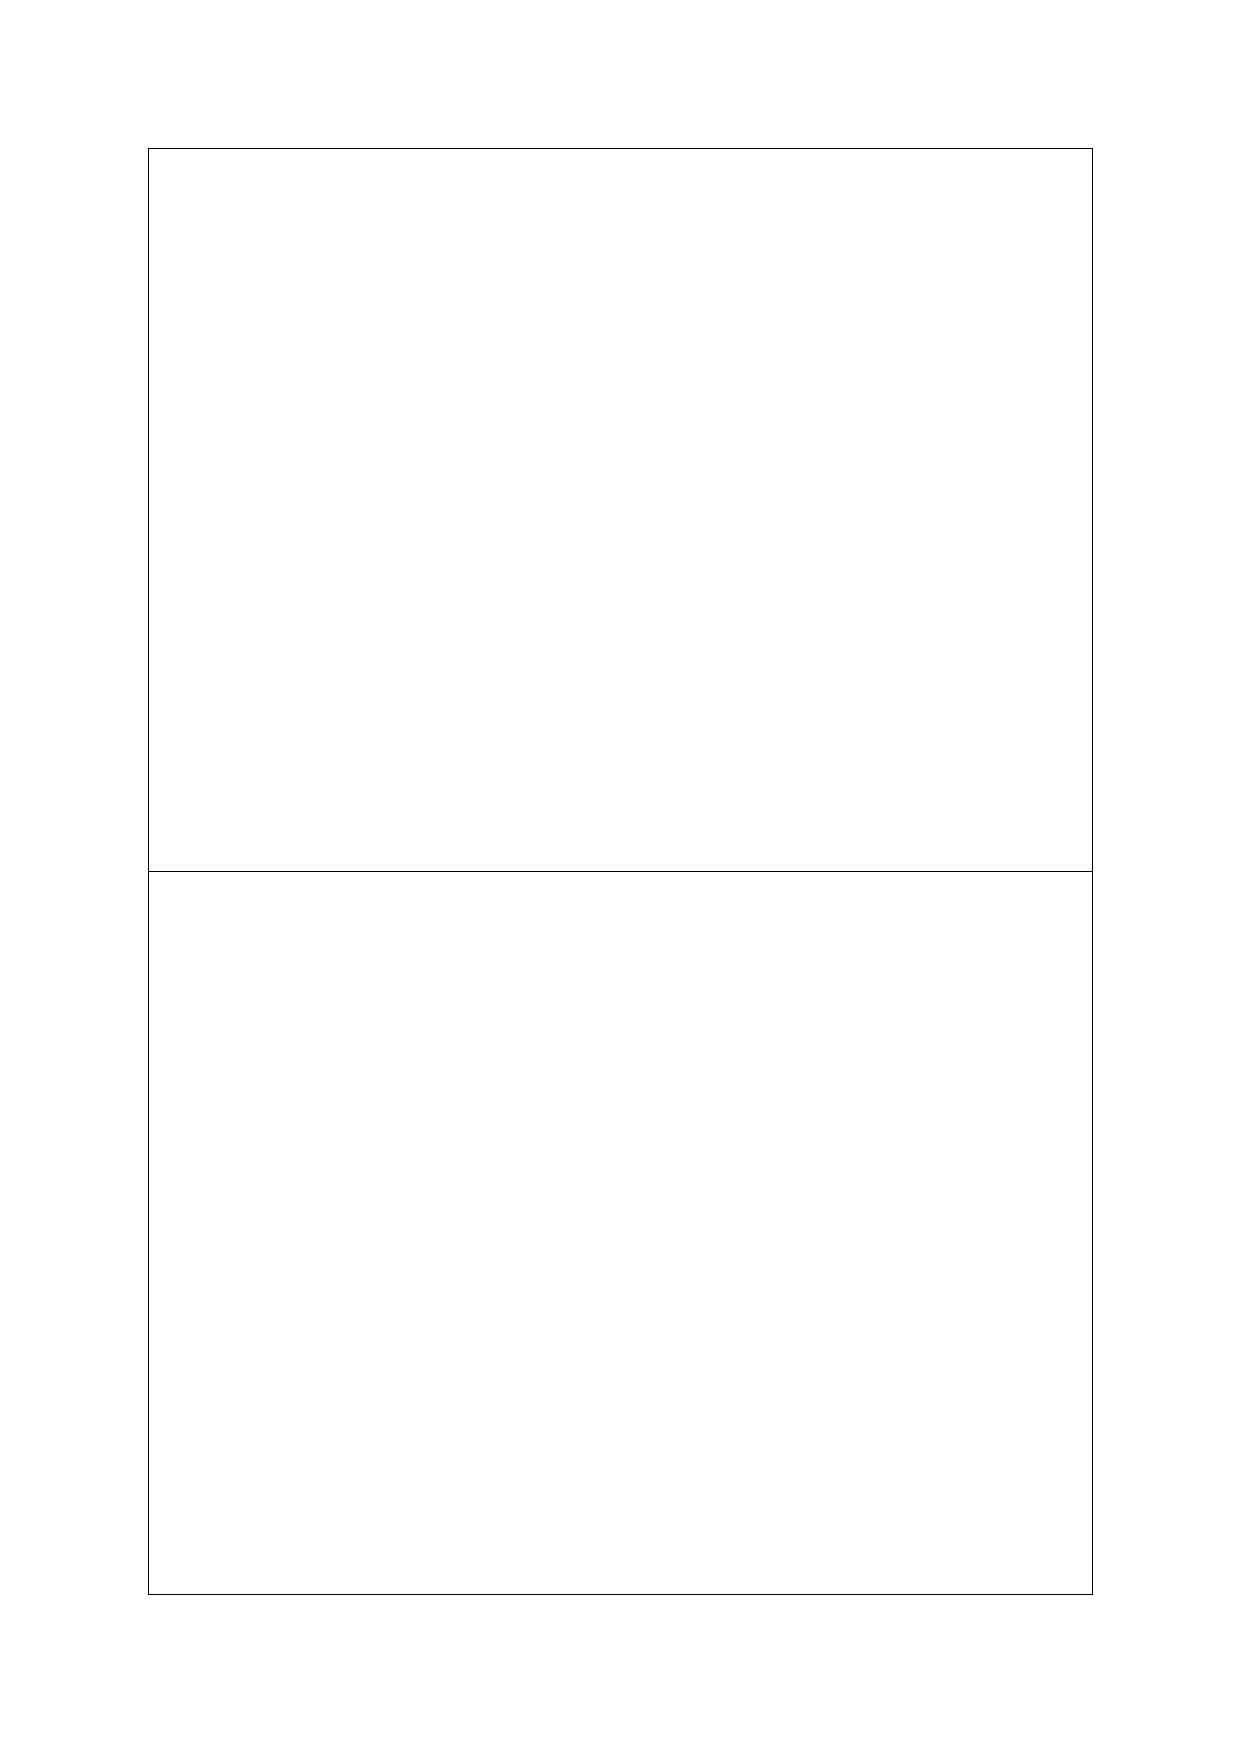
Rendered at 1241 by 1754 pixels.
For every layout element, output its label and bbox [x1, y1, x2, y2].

table_header [149, 149, 1092, 871]
table_cell [149, 872, 1092, 1594]
